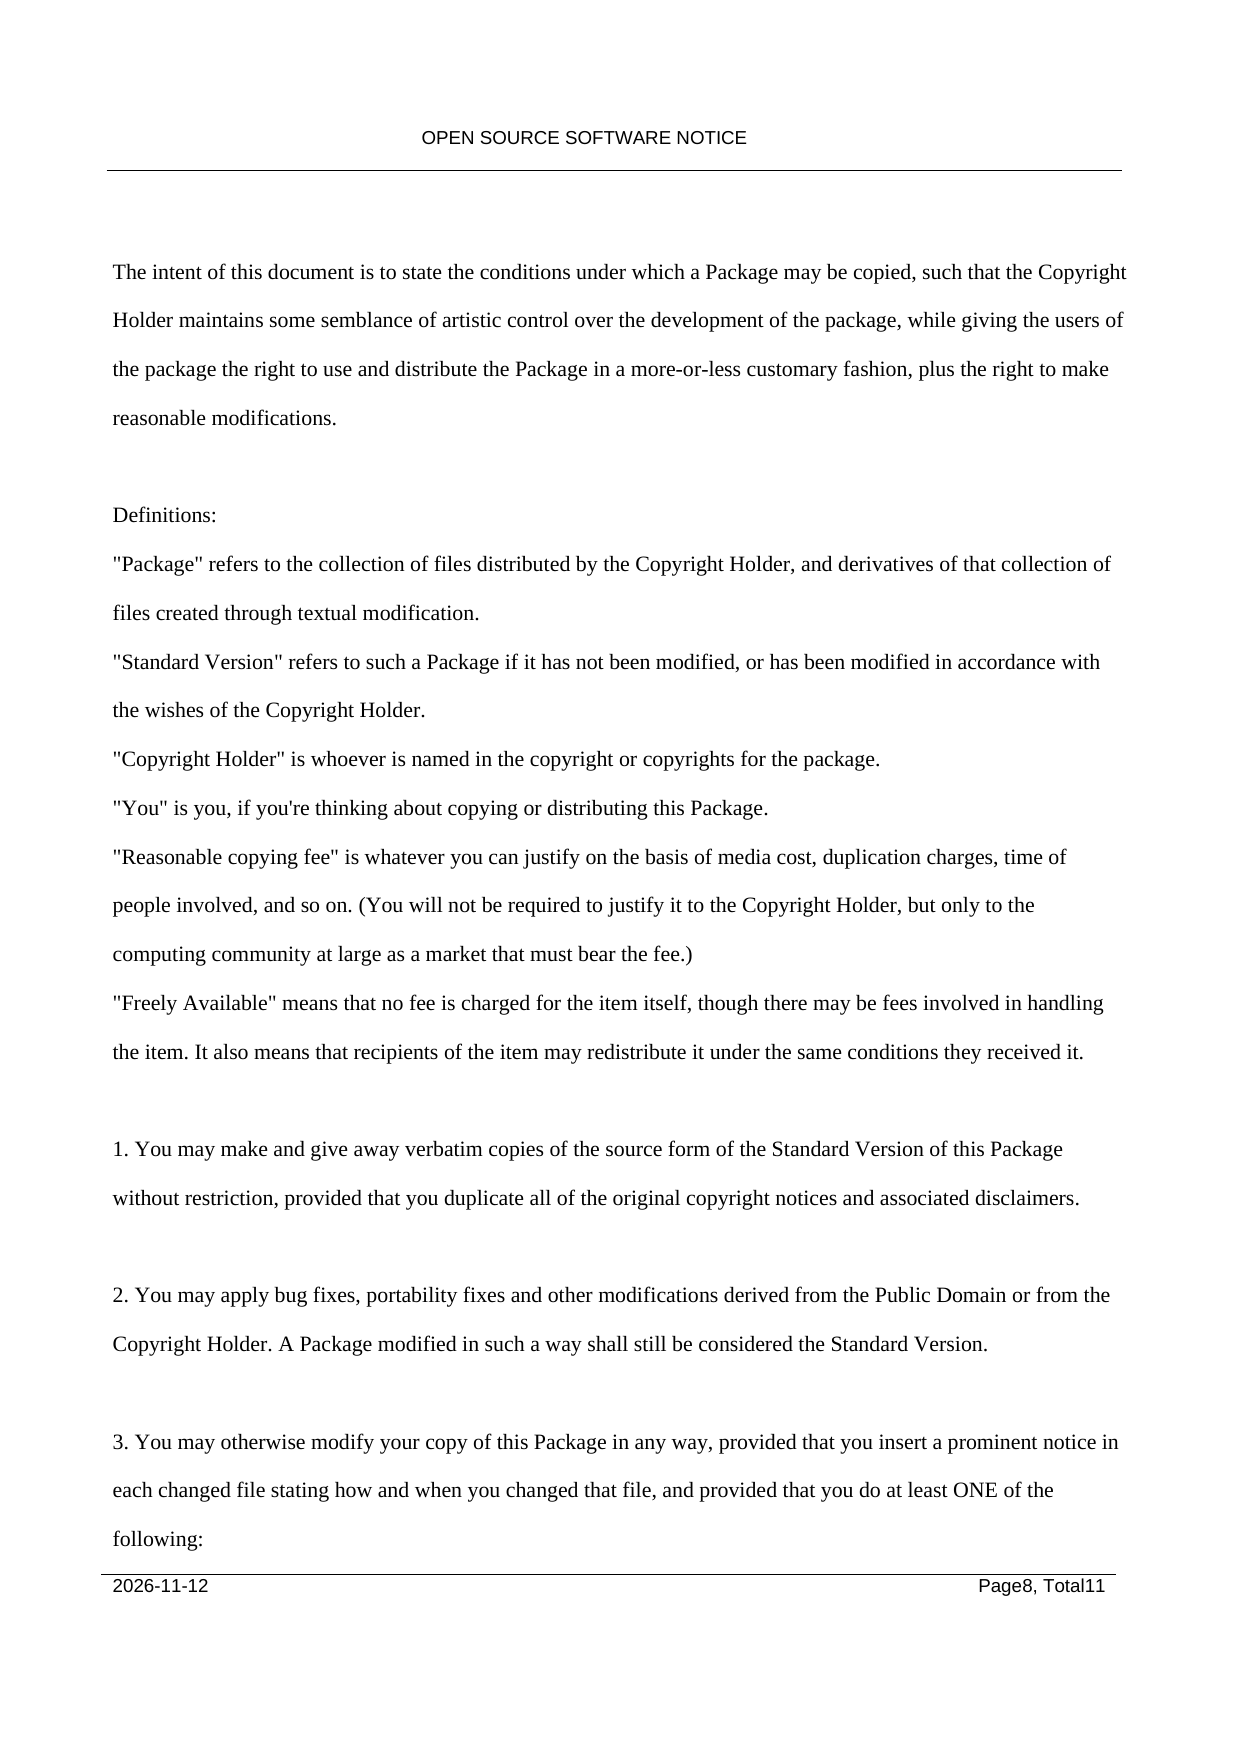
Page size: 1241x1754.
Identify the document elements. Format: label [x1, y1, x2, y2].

text [112, 206, 1128, 1555]
